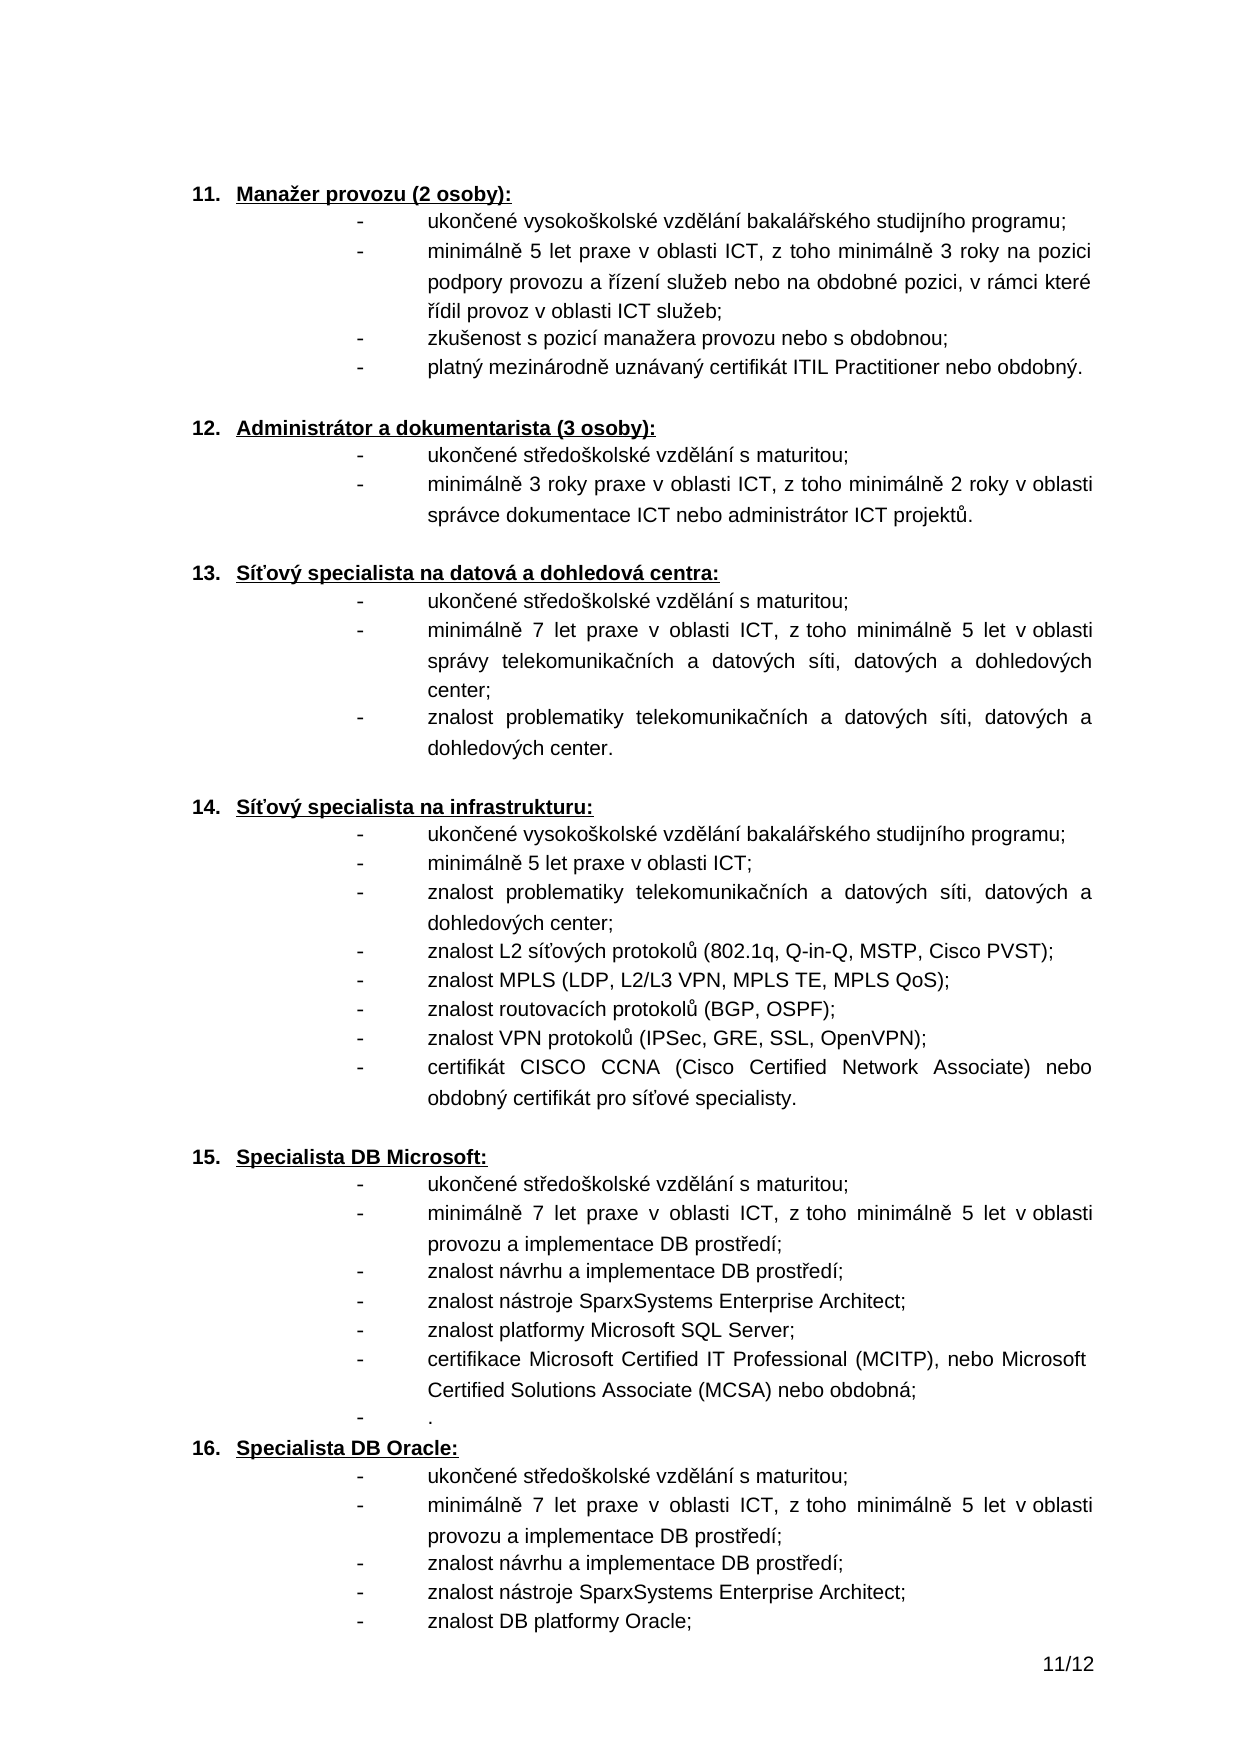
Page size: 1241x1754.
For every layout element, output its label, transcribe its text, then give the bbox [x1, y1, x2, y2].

list Síťový specialista na infrastrukturu: [192, 789, 1093, 818]
list minimálně 5 let praxe v oblasti ICT; [354, 848, 1093, 877]
list certifikát CISCO CCNA (Cisco Certified Network Associate) nebo obdobný certifikát pro síťové specialisty. [354, 1052, 1093, 1110]
list zkušenost s pozicí manažera provozu nebo s obdobnou; [354, 323, 1093, 352]
list minimálně 7 let praxe v oblasti ICT, z toho minimálně 5 let v oblasti správy telekomunikačních a datových síti, datových a dohledových center; [354, 614, 1093, 702]
list ukončené vysokoškolské vzdělání bakalářského studijního programu; [354, 206, 1093, 235]
list znalost problematiky telekomunikačních a datových síti, datových a dohledových center. [354, 702, 1093, 760]
list Síťový specialista na datová a dohledová centra: [192, 556, 1093, 585]
list ukončené vysokoškolské vzdělání bakalářského studijního programu; [354, 818, 1093, 848]
list znalost platformy Microsoft SQL Server; [354, 1314, 1093, 1343]
list znalost návrhu a implementace DB prostředí; [354, 1256, 1093, 1285]
list znalost nástroje SparxSystems Enterprise Architect; [354, 1285, 1093, 1314]
list znalost nástroje SparxSystems Enterprise Architect; [354, 1577, 1093, 1606]
list znalost problematiky telekomunikačních a datových síti, datových a dohledových center; [354, 877, 1093, 935]
list certifikace Microsoft Certified IT Professional (MCITP), nebo Microsoft Certified Solutions Associate (MCSA) nebo obdobná; [354, 1343, 1093, 1402]
list ukončené středoškolské vzdělání s maturitou; [354, 585, 1093, 614]
list platný mezinárodně uznávaný certifikát ITIL Practitioner nebo obdobný. [354, 352, 1093, 381]
list ukončené středoškolské vzdělání s maturitou; [354, 439, 1093, 468]
list minimálně 3 roky praxe v oblasti ICT, z toho minimálně 2 roky v oblasti správce dokumentace ICT nebo administrátor ICT projektů. [354, 468, 1093, 527]
list Specialista DB Oracle: [192, 1431, 1093, 1460]
list Specialista DB Microsoft: [192, 1139, 1093, 1168]
list minimálně 7 let praxe v oblasti ICT, z toho minimálně 5 let v oblasti provozu a implementace DB prostředí; [354, 1198, 1093, 1256]
list Administrátor a dokumentarista (3 osoby): [192, 410, 1093, 439]
list znalost VPN protokolů (IPSec, GRE, SSL, OpenVPN); [354, 1023, 1093, 1052]
list ukončené středoškolské vzdělání s maturitou; [354, 1460, 1093, 1489]
list znalost routovacích protokolů (BGP, OSPF); [354, 993, 1093, 1023]
list znalost DB platformy Oracle; [354, 1606, 1093, 1635]
list ukončené středoškolské vzdělání s maturitou; [354, 1168, 1093, 1198]
list minimálně 5 let praxe v oblasti ICT, z toho minimálně 3 roky na pozici podpory provozu a řízení služeb nebo na obdobné pozici, v rámci které řídil provoz v oblasti ICT služeb; [354, 235, 1093, 323]
list znalost návrhu a implementace DB prostředí; [354, 1548, 1093, 1577]
list znalost MPLS (LDP, L2/L3 VPN, MPLS TE, MPLS QoS); [354, 964, 1093, 993]
list . [354, 1402, 1093, 1431]
list minimálně 7 let praxe v oblasti ICT, z toho minimálně 5 let v oblasti provozu a implementace DB prostředí; [354, 1489, 1093, 1548]
list znalost L2 síťových protokolů (802.1q, Q-in-Q, MSTP, Cisco PVST); [354, 935, 1093, 964]
list Manažer provozu (2 osoby): [192, 177, 1093, 206]
